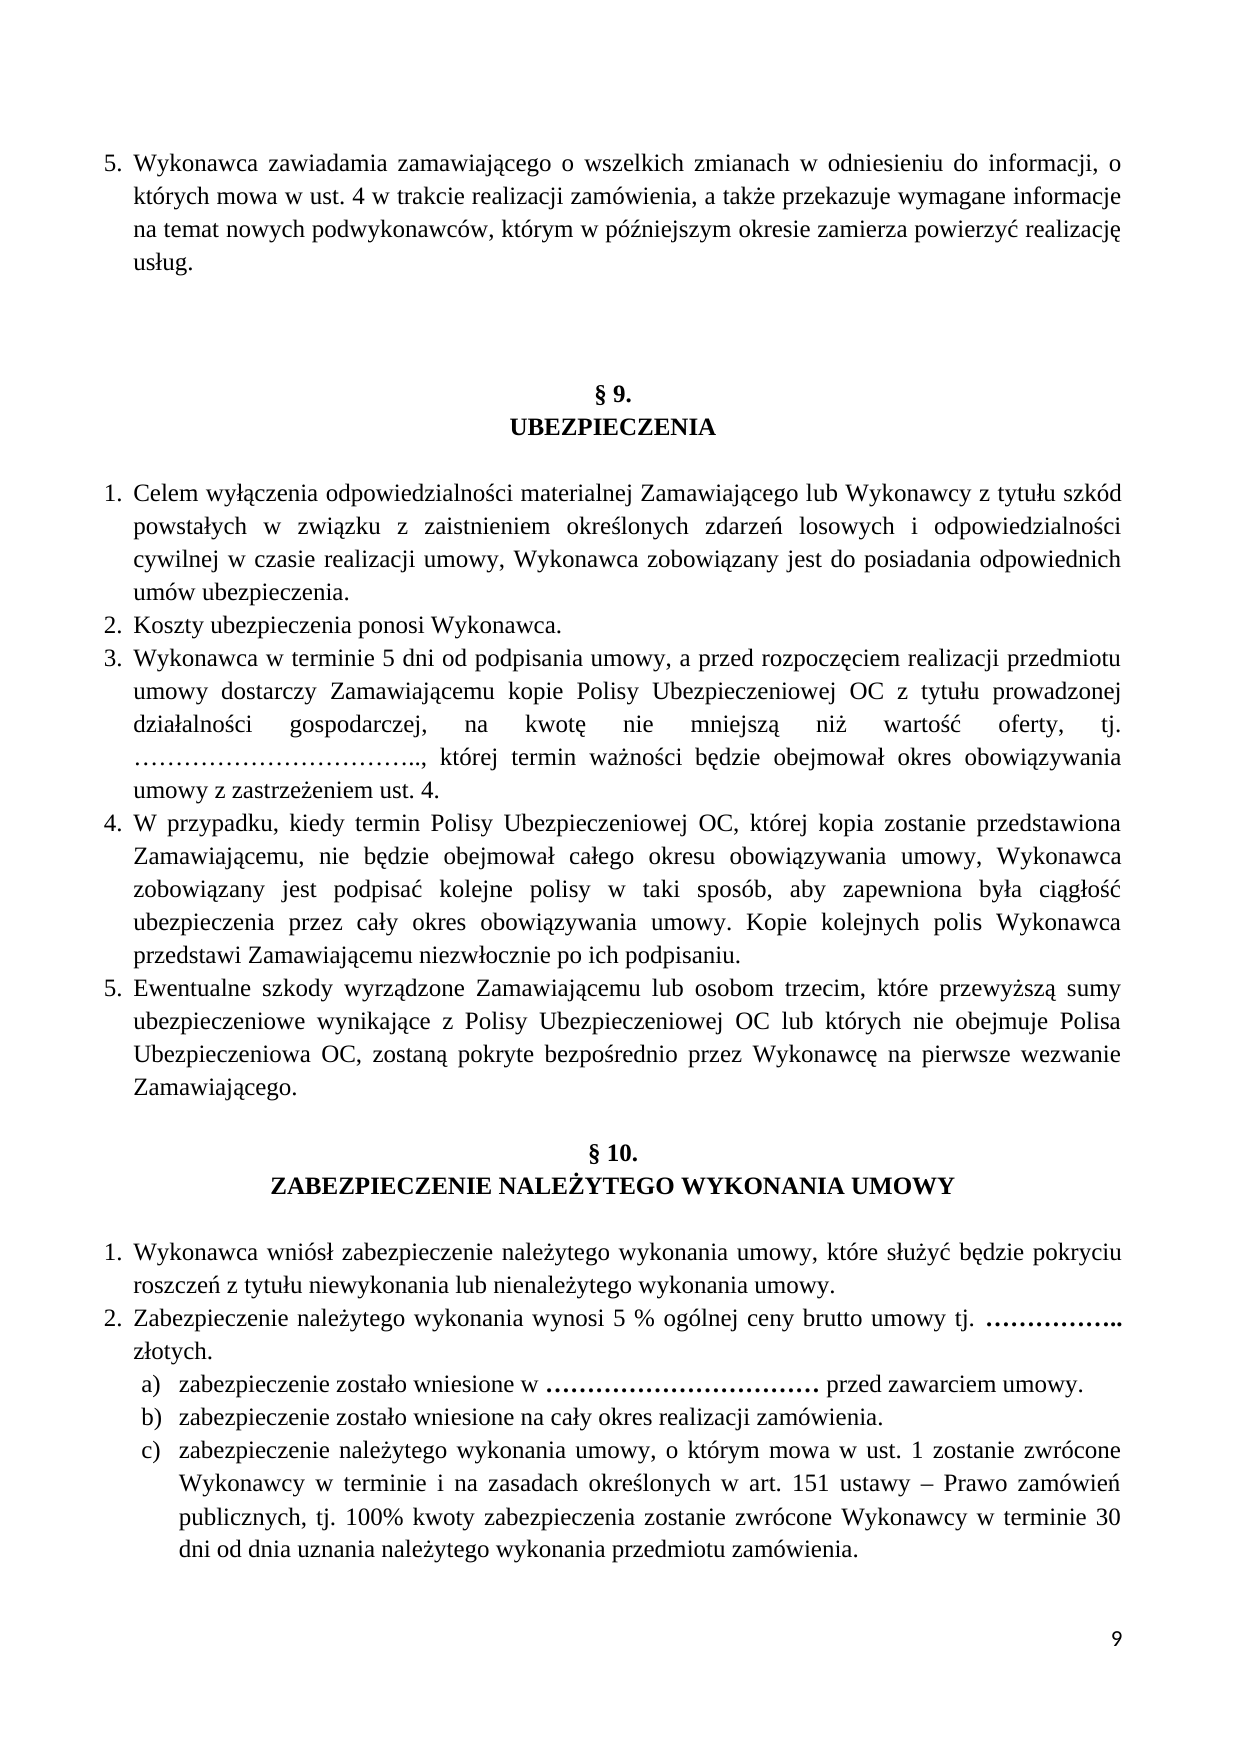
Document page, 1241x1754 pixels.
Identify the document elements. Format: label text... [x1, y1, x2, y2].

list zabezpieczenie zostało wniesione w …………………………… przed zawarciem umowy. [141, 1369, 1122, 1398]
list W przypadku, kiedy termin Polisy Ubezpieczeniowej OC, której kopia zostanie przedstawiona Zamawiającemu, nie będzie obejmował całego okresu obowiązywania umowy, Wykonawca zobowiązany jest podpisać kolejne polisy w taki sposób, aby zapewniona była ciągłość ubezpieczenia przez cały okres obowiązywania umowy. Kopie kolejnych polis Wykonawca przedstawi Zamawiającemu niezwłocznie po ich podpisaniu. [103, 808, 1122, 969]
list zabezpieczenie należytego wykonania umowy, o którym mowa w ust. 1 zostanie zwrócone Wykonawcy w terminie i na zasadach określonych w art. 151 ustawy – Prawo zamówień publicznych, tj. 100% kwoty zabezpieczenia zostanie zwrócone Wykonawcy w terminie 30 dni od dnia uznania należytego wykonania przedmiotu zamówienia. [141, 1436, 1122, 1563]
list Zabezpieczenie należytego wykonania wynosi 5 % ogólnej ceny brutto umowy tj. …………….. złotych. [103, 1303, 1122, 1365]
text § 10. [103, 1138, 1122, 1167]
list Koszty ubezpieczenia ponosi Wykonawca. [103, 610, 1122, 639]
text § 9. [103, 379, 1122, 408]
list Wykonawca zawiadamia zamawiającego o wszelkich zmianach w odniesieniu do informacji, o których mowa w ust. 4 w trakcie realizacji zamówienia, a także przekazuje wymagane informacje na temat nowych podwykonawców, którym w późniejszym okresie zamierza powierzyć realizację usług. [103, 148, 1122, 276]
list Ewentualne szkody wyrządzone Zamawiającemu lub osobom trzecim, które przewyższą sumy ubezpieczeniowe wynikające z Polisy Ubezpieczeniowej OC lub których nie obejmuje Polisa Ubezpieczeniowa OC, zostaną pokryte bezpośrednio przez Wykonawcę na pierwsze wezwanie Zamawiającego. [103, 973, 1122, 1101]
list Celem wyłączenia odpowiedzialności materialnej Zamawiającego lub Wykonawcy z tytułu szkód powstałych w związku z zaistnieniem określonych zdarzeń losowych i odpowiedzialności cywilnej w czasie realizacji umowy, Wykonawca zobowiązany jest do posiadania odpowiednich umów ubezpieczenia. [103, 478, 1122, 606]
text UBEZPIECZENIA [103, 412, 1122, 441]
text ZABEZPIECZENIE NALEŻYTEGO WYKONANIA UMOWY [103, 1171, 1122, 1200]
list zabezpieczenie zostało wniesione na cały okres realizacji zamówienia. [141, 1402, 1122, 1431]
list Wykonawca w terminie 5 dni od podpisania umowy, a przed rozpoczęciem realizacji przedmiotu umowy dostarczy Zamawiającemu kopie Polisy Ubezpieczeniowej OC z tytułu prowadzonej działalności gospodarczej, na kwotę nie mniejszą niż wartość oferty, tj. …………………………….., której termin ważności będzie obejmował okres obowiązywania umowy z zastrzeżeniem ust. 4. [103, 643, 1122, 804]
list Wykonawca wniósł zabezpieczenie należytego wykonania umowy, które służyć będzie pokryciu roszczeń z tytułu niewykonania lub nienależytego wykonania umowy. [103, 1237, 1122, 1299]
